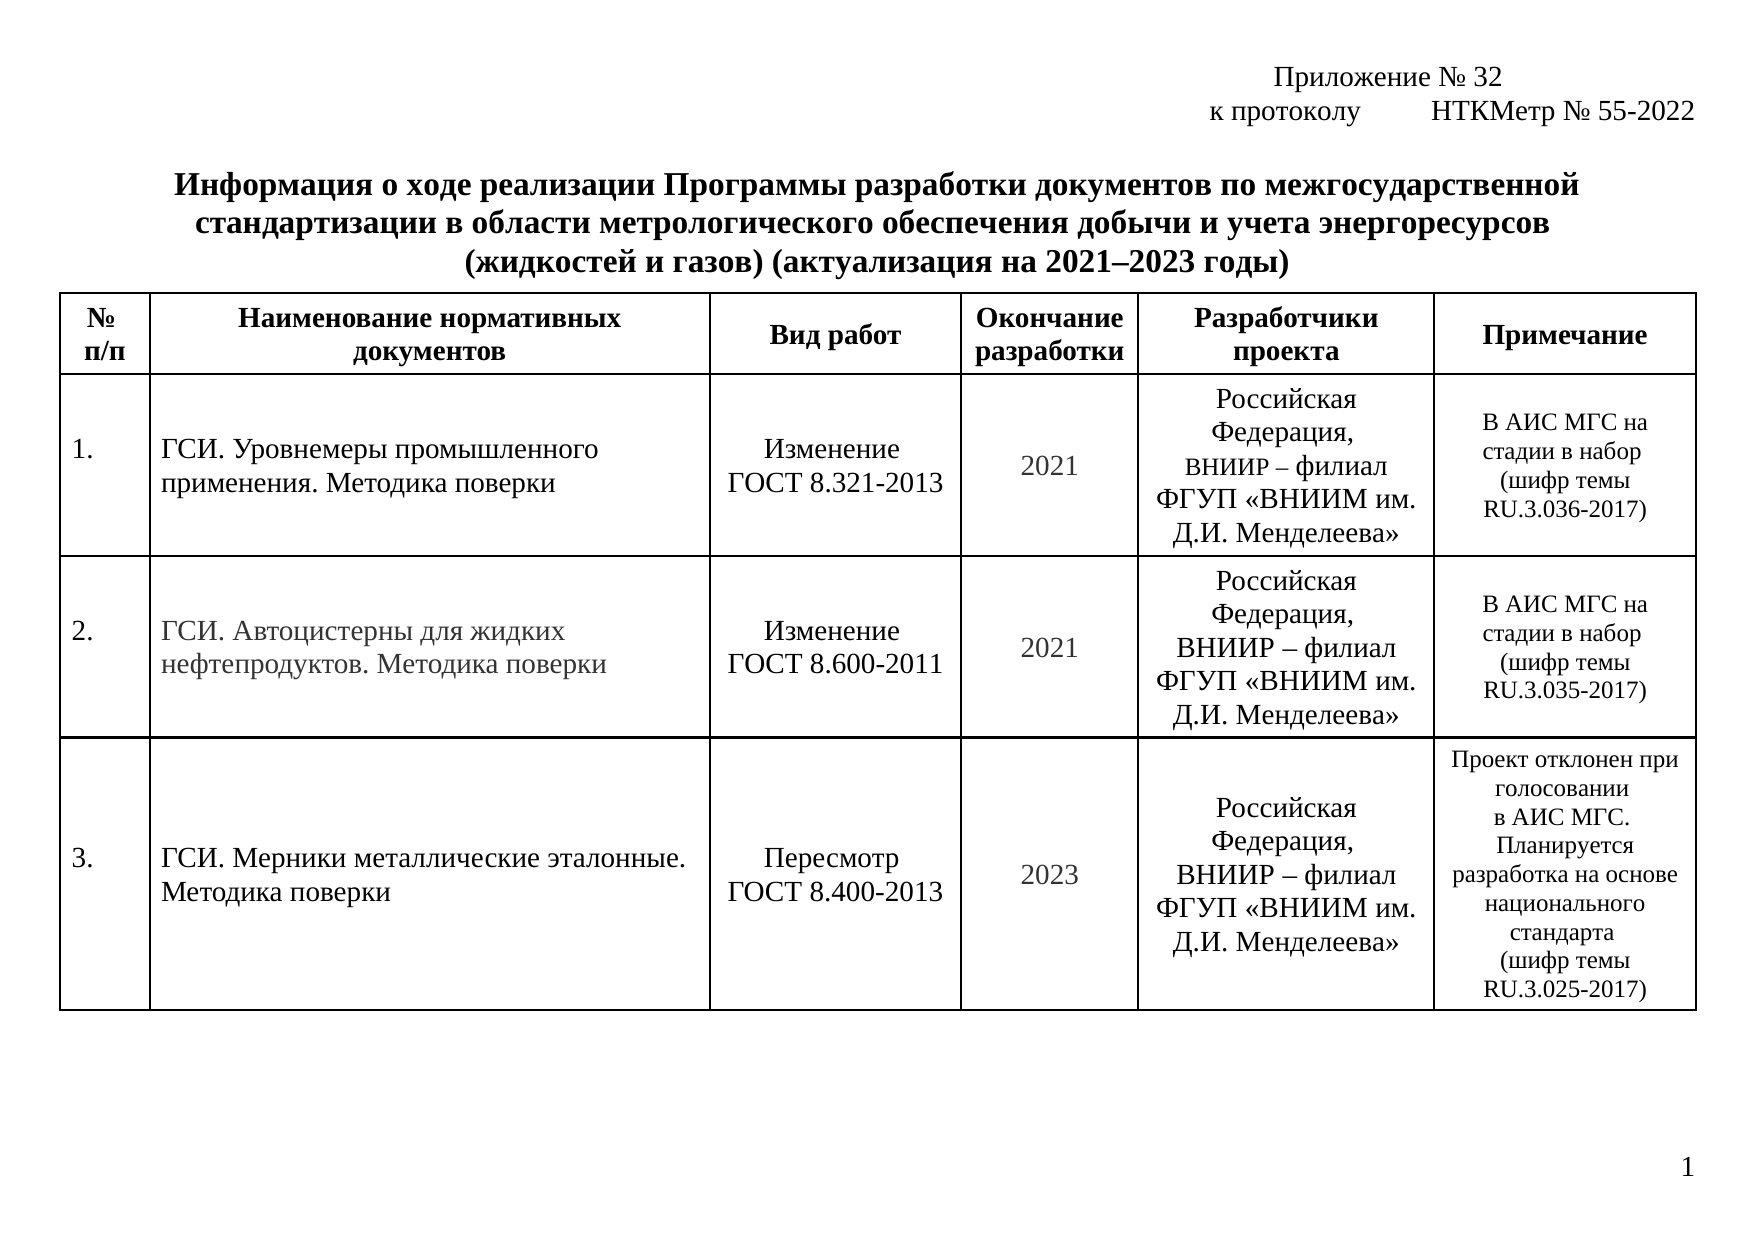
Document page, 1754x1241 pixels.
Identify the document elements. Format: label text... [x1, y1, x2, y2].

table_cell ГСИ. Мерники металлические эталонные. Методика поверки [151, 739, 709, 1009]
table_cell Изменение ГОСТ 8.600-2011 [711, 557, 960, 736]
table_cell В АИС МГС на стадии в набор (шифр темы RU.3.036-2017) [1435, 375, 1695, 555]
table_cell В АИС МГС на стадии в набор (шифр темы RU.3.035-2017) [1435, 557, 1695, 736]
table_header Разработчики проекта [1139, 294, 1433, 373]
table_cell ГСИ. Уровнемеры промышленного применения. Методика поверки [151, 375, 709, 555]
table_header Вид работ [711, 294, 960, 373]
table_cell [1139, 739, 1433, 1009]
table_cell ГСИ. Автоцистерны для жидких нефтепродуктов. Методика поверки [151, 557, 709, 736]
table_cell Российская Федерация, ВНИИР – филиал ФГУП «ВНИИМ им. Д.И. Менделеева» [1139, 557, 1433, 736]
table_cell [61, 375, 149, 555]
table_header Наименование нормативных документов [151, 294, 709, 373]
text Информация о ходе реализации Программы разработки документов по межгосударственной стандартизации в области метрологического обеспечения добычи и учета энергоресурсов (жидкостей и газов) (актуализация на 2021–2023 годы) [59, 164, 1695, 279]
table_header Окончание разработки [962, 294, 1137, 373]
table_header Примечание [1435, 294, 1695, 373]
text к протоколу НТКМетр № 55-2022 [59, 93, 1695, 126]
text Приложение № 32 [1081, 59, 1695, 93]
table_cell Российская Федерация, ВНИИР – филиал ФГУП «ВНИИМ им. Д.И. Менделеева» [1139, 375, 1433, 555]
table_cell [61, 739, 149, 1009]
table_cell [61, 557, 149, 736]
table_cell 2021 [962, 375, 1137, 555]
table_cell Пересмотр ГОСТ 8.400-2013 [711, 739, 960, 1009]
table_cell 2023 [962, 739, 1137, 1009]
table_header № п/п [61, 294, 149, 373]
table_cell Проект отклонен при голосовании в АИС МГС. Планируется разработка на основе национального стандарта (шифр темы RU.3.025-2017) [1435, 739, 1695, 1009]
table_cell 2021 [962, 557, 1137, 736]
table_cell Изменение ГОСТ 8.321-2013 [711, 375, 960, 555]
